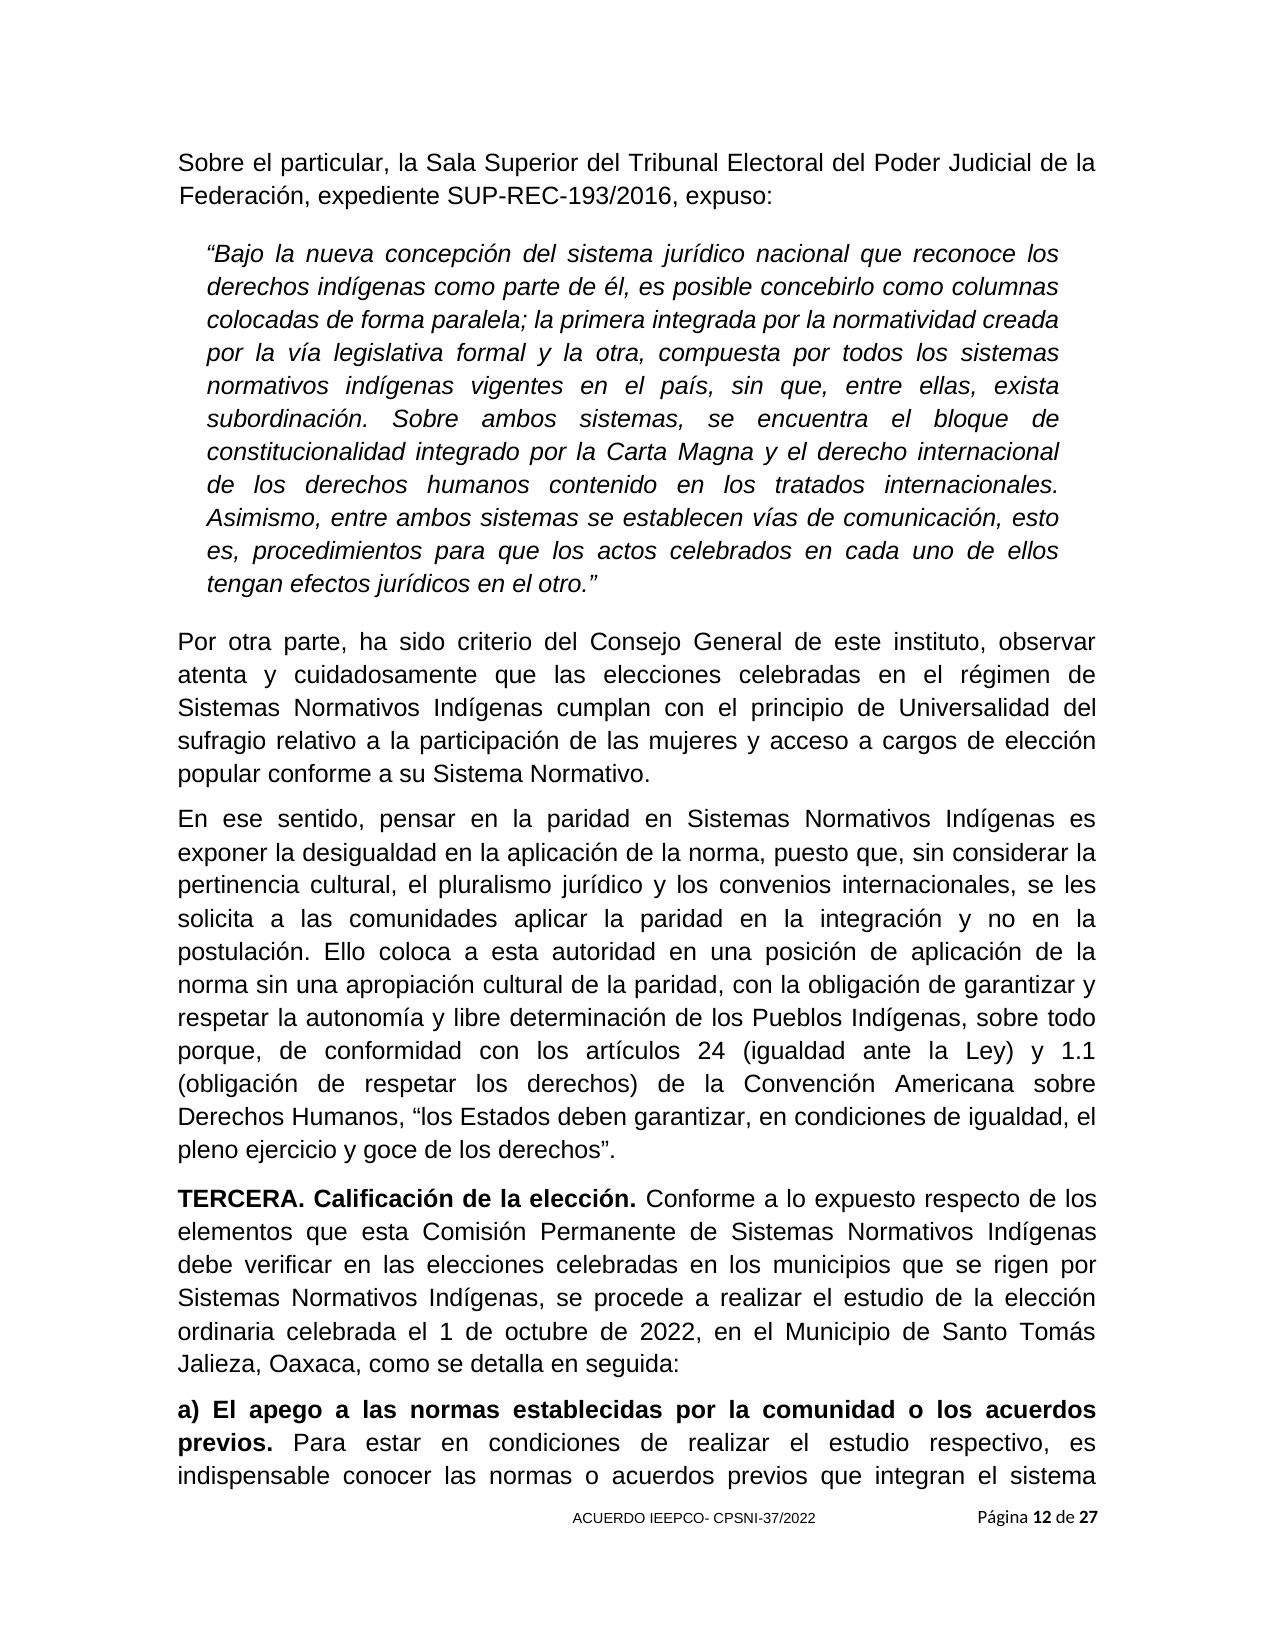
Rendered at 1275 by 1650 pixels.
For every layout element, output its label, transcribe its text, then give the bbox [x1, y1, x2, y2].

text En ese sentido, pensar en la paridad en Sistemas Normativos Indígenas es exponer la desigualdad en la aplicación de la norma, puesto que, sin considerar la pertinencia cultural, el pluralismo jurídico y los convenios internacionales, se les solicita a las comunidades aplicar la paridad en la integración y no en la postulación. Ello coloca a esta autoridad en una posición de aplicación de la norma sin una apropiación cultural de la paridad, con la obligación de garantizar y respetar la autonomía y libre determinación de los Pueblos Indígenas, sobre todo porque, de conformidad con los artículos 24 (igualdad ante la Ley) y 1.1 (obligación de respetar los derechos) de la Convención Americana sobre Derechos Humanos, “los Estados deben garantizar, en condiciones de igualdad, el pleno ejercicio y goce de los derechos”. [177, 804, 1098, 1163]
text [177, 1395, 1098, 1490]
text Sobre el particular, la Sala Superior del Tribunal Electoral del Poder Judicial de la Federación, expediente SUP-REC-193/2016, expuso: [178, 148, 1098, 209]
text TERCERA. Calificación de la elección. Conforme a lo expuesto respecto de los elementos que esta Comisión Permanente de Sistemas Normativos Indígenas debe verificar en las elecciones celebradas en los municipios que se rigen por Sistemas Normativos Indígenas, se procede a realizar el estudio de la elección ordinaria celebrada el 1 de octubre de 2022, en el Municipio de Santo Tomás Jalieza, Oaxaca, como se detalla en seguida: [177, 1184, 1098, 1378]
text Por otra parte, ha sido criterio del Consejo General de este instituto, observar atenta y cuidadosamente que las elecciones celebradas en el régimen de Sistemas Normativos Indígenas cumplan con el principio de Universalidad del sufragio relativo a la participación de las mujeres y acceso a cargos de elección popular conforme a su Sistema Normativo. [177, 627, 1098, 788]
text “Bajo la nueva concepción del sistema jurídico nacional que reconoce los derechos indígenas como parte de él, es posible concebirlo como columnas colocadas de forma paralela; la primera integrada por la normatividad creada por la vía legislativa formal y la otra, compuesta por todos los sistemas normativos indígenas vigentes en el país, sin que, entre ellas, exista subordinación. Sobre ambos sistemas, se encuentra el bloque de constitucionalidad integrado por la Carta Magna y el derecho internacional de los derechos humanos contenido en los tratados internacionales. Asimismo, entre ambos sistemas se establecen vías de comunicación, esto es, procedimientos para que los actos celebrados en cada uno de ellos tengan efectos jurídicos en el otro.” [206, 239, 1063, 598]
